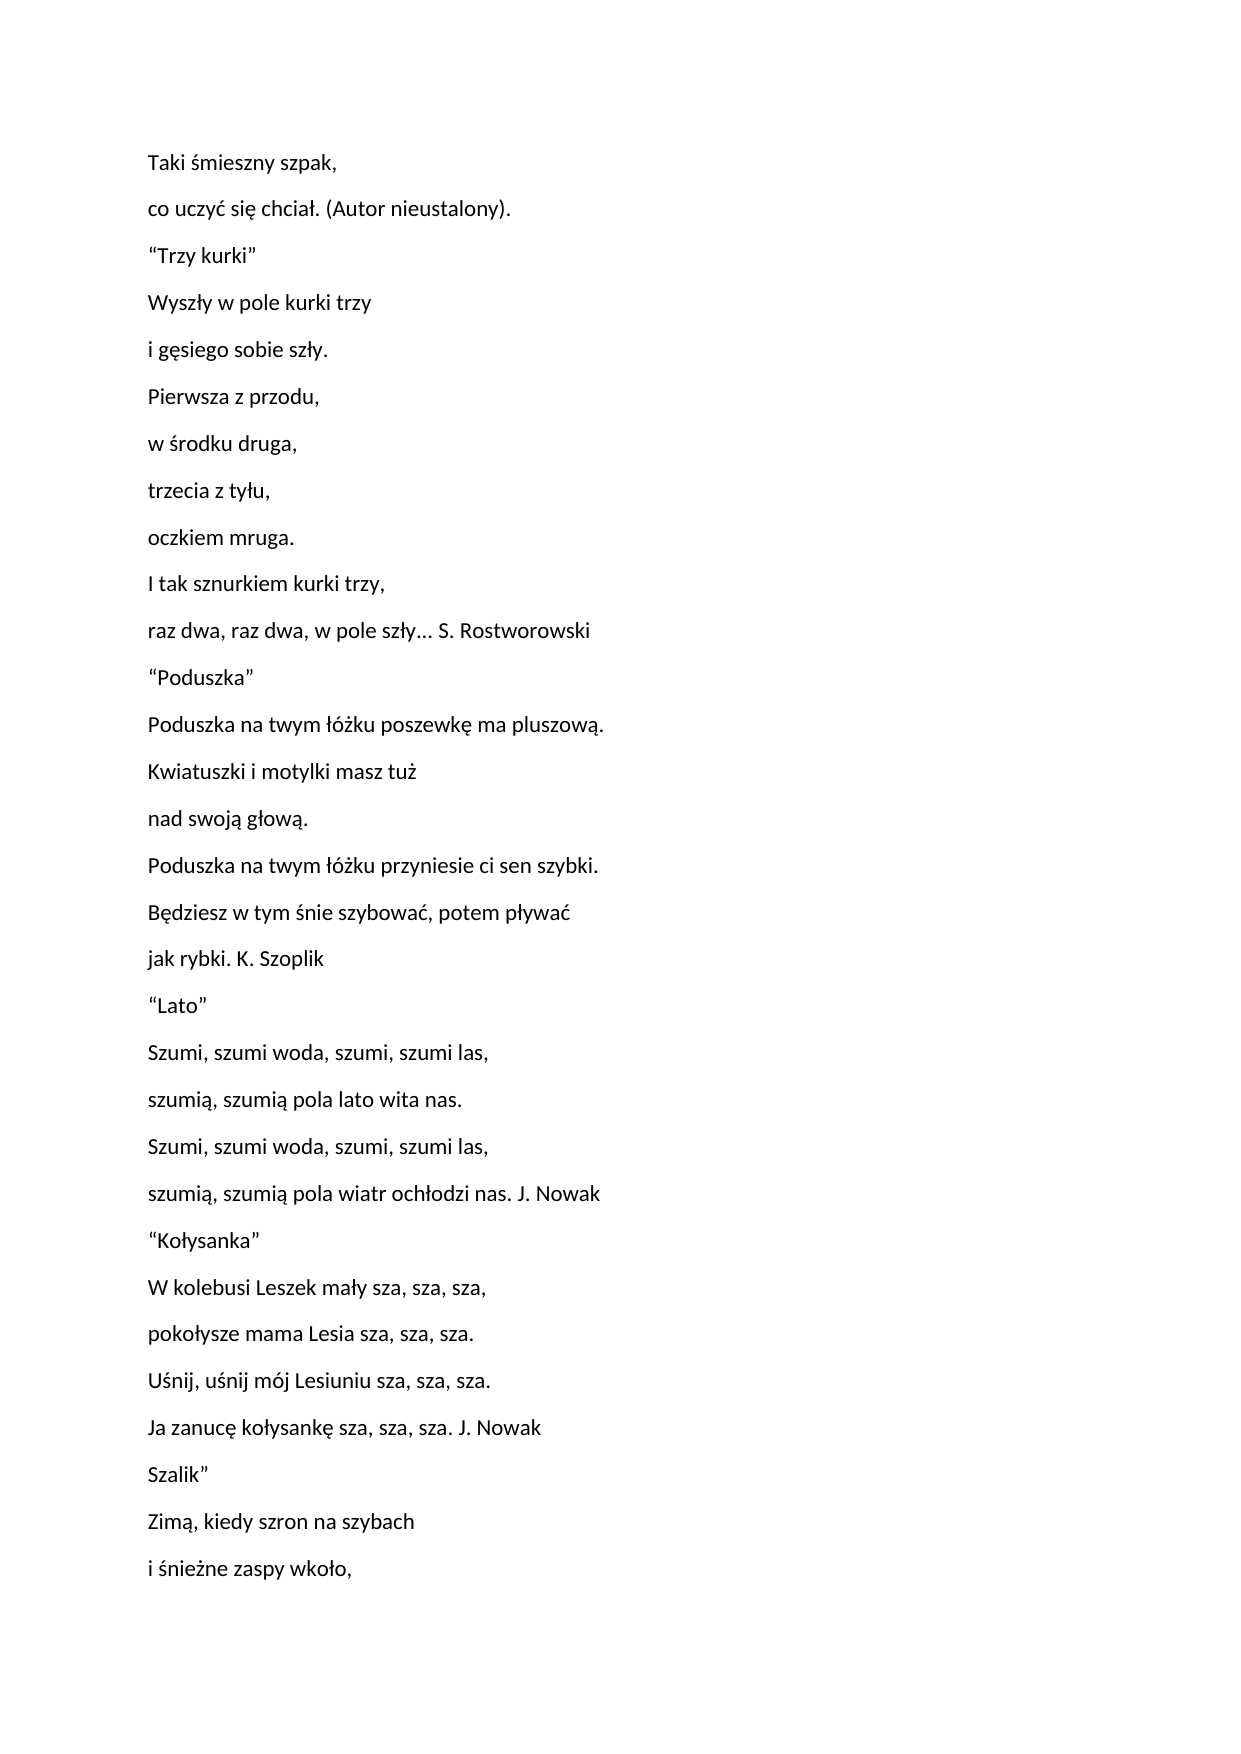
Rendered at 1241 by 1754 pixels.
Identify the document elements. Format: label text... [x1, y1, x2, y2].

text Taki śmieszny szpak, [148, 148, 1093, 176]
text oczkiem mruga. [148, 523, 1093, 551]
text “Trzy kurki” [148, 241, 1093, 269]
text trzecia z tyłu, [148, 476, 1093, 504]
text Pierwsza z przodu, [148, 382, 1093, 410]
text Poduszka na twym łóżku poszewkę ma pluszową. [148, 710, 1093, 738]
text Ja zanucę kołysankę sza, sza, sza. J. Nowak [148, 1413, 1093, 1441]
text szumią, szumią pola lato wita nas. [148, 1085, 1093, 1113]
text “Kołysanka” [148, 1226, 1093, 1254]
text Poduszka na twym łóżku przyniesie ci sen szybki. [148, 851, 1093, 879]
text Kwiatuszki i motylki masz tuż [148, 757, 1093, 785]
text Zimą, kiedy szron na szybach [148, 1507, 1093, 1535]
text w środku druga, [148, 429, 1093, 457]
text Uśnij, uśnij mój Lesiuniu sza, sza, sza. [148, 1366, 1093, 1394]
text jak rybki. K. Szoplik [148, 944, 1093, 972]
text i śnieżne zaspy wkoło, [148, 1554, 1093, 1582]
text Szalik” [148, 1460, 1093, 1488]
text Będziesz w tym śnie szybować, potem pływać [148, 898, 1093, 926]
text W kolebusi Leszek mały sza, sza, sza, [148, 1273, 1093, 1301]
text I tak sznurkiem kurki trzy, [148, 569, 1093, 597]
text szumią, szumią pola wiatr ochłodzi nas. J. Nowak [148, 1179, 1093, 1207]
text i gęsiego sobie szły. [148, 335, 1093, 363]
text pokołysze mama Lesia sza, sza, sza. [148, 1319, 1093, 1347]
text co uczyć się chciał. (Autor nieustalony). [148, 194, 1093, 222]
text “Poduszka” [148, 663, 1093, 691]
text Wyszły w pole kurki trzy [148, 288, 1093, 316]
text Szumi, szumi woda, szumi, szumi las, [148, 1132, 1093, 1160]
text Szumi, szumi woda, szumi, szumi las, [148, 1038, 1093, 1066]
text nad swoją głową. [148, 804, 1093, 832]
text “Lato” [148, 991, 1093, 1019]
text raz dwa, raz dwa, w pole szły... S. Rostworowski [148, 616, 1093, 644]
